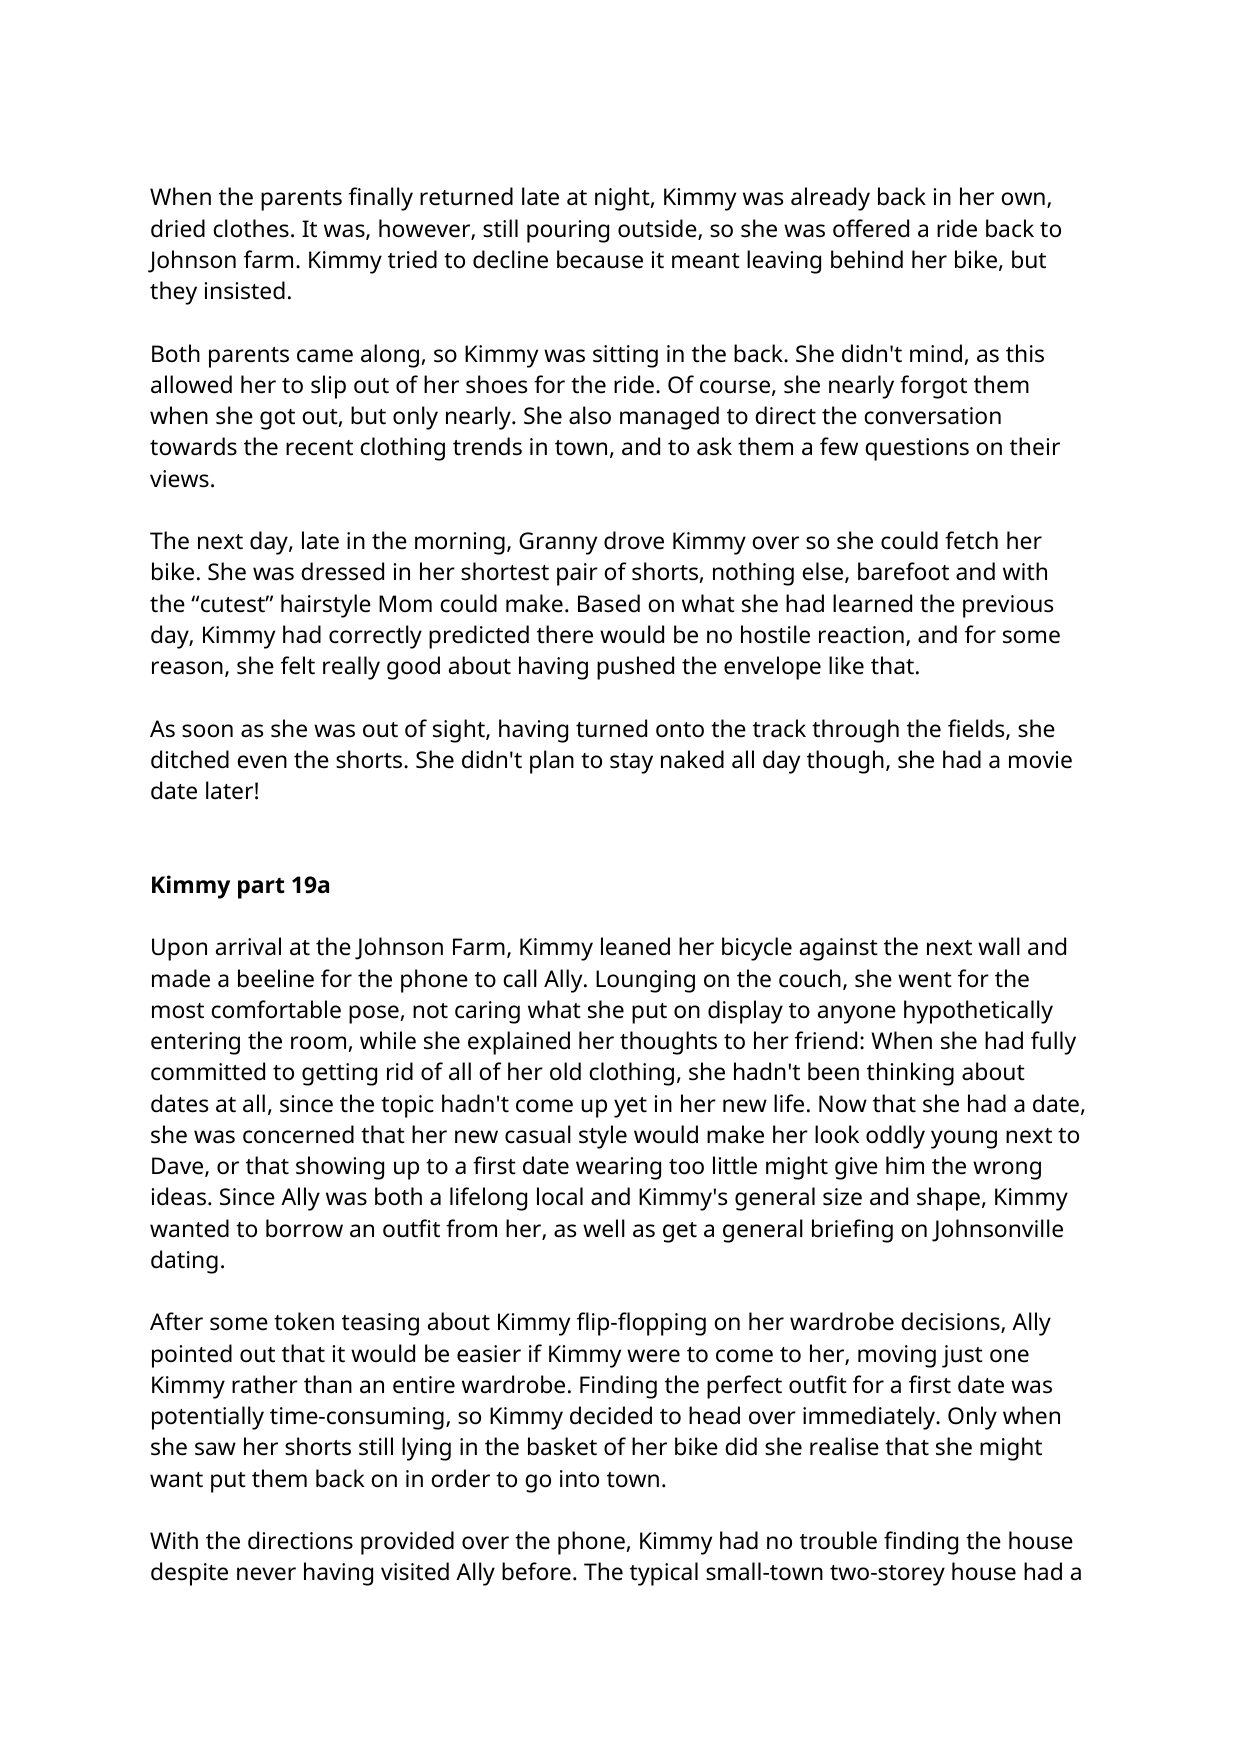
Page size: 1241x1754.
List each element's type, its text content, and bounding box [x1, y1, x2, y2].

text Kimmy part 19a [150, 869, 1090, 900]
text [150, 150, 1090, 806]
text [150, 931, 1090, 1587]
